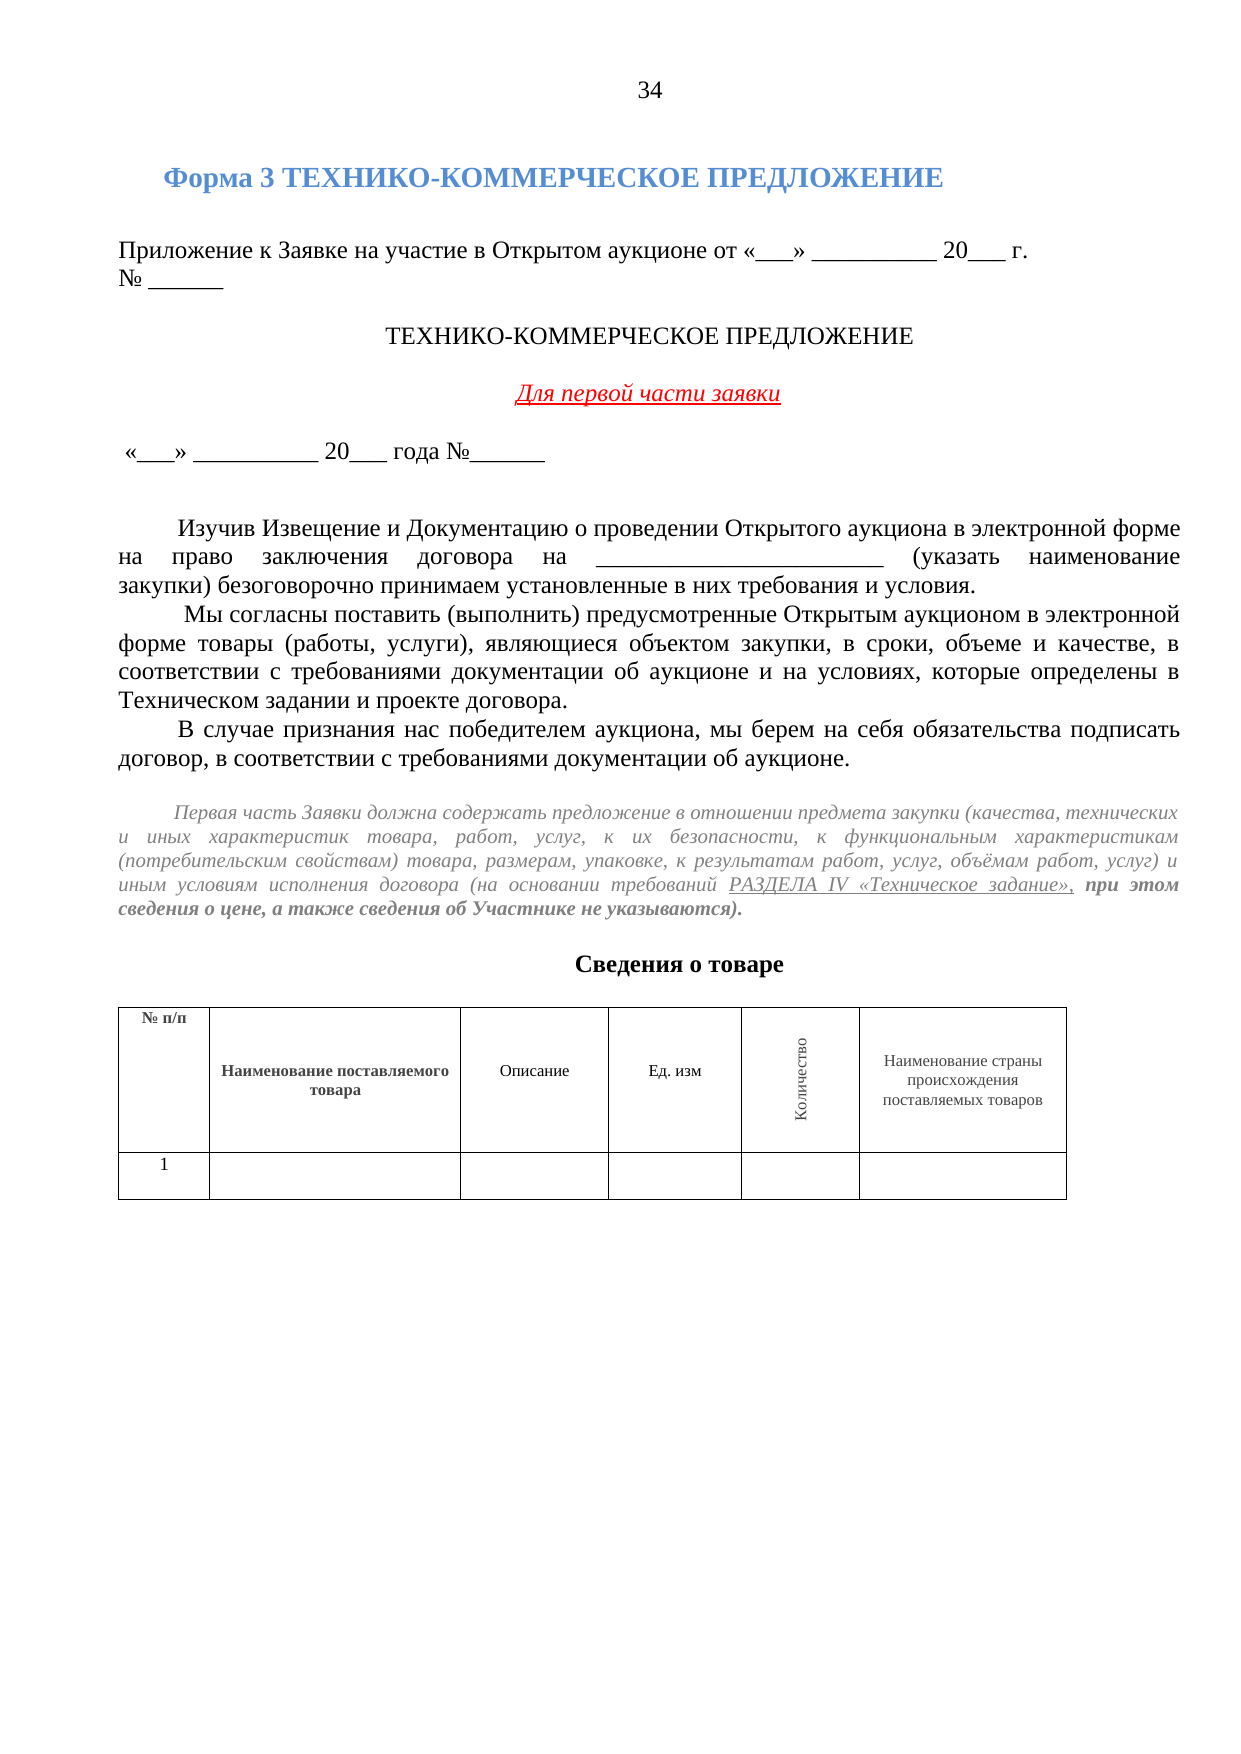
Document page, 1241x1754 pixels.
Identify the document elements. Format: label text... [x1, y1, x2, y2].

table_cell [609, 1153, 741, 1199]
text В случае признания нас победителем аукциона, мы берем на себя обязательства подписать договор, в соответствии с требованиями документации об аукционе. [118, 714, 1181, 771]
table_header № п/п [119, 1008, 209, 1152]
table_cell [860, 1153, 1066, 1199]
table_header Описание [461, 1008, 608, 1152]
table_header Eд. изм [609, 1008, 741, 1152]
text Приложение к Заявке на участие в Открытом аукционе от «___» __________ 20___ г. [118, 235, 1181, 263]
table_header Наименование страны происхождения поставляемых товаров [860, 1008, 1066, 1152]
table_header Количество [742, 1008, 859, 1152]
text Форма 3 ТЕХНИКО-КОММЕРЧЕСКОЕ ПРЕДЛОЖЕНИЕ [163, 160, 1181, 193]
text «___» __________ 20___ года №______ [118, 436, 1181, 465]
table_cell [210, 1153, 460, 1199]
text Мы согласны поставить (выполнить) предусмотренные Открытым аукционом в электронной форме товары (работы, услуги), являющиеся объектом закупки, в сроки, объеме и качестве, в соответствии с требованиями документации об аукционе и на условиях, которые определены в Техническом задании и проекте договора. [118, 599, 1181, 714]
table_header Наименование поставляемого товара [210, 1008, 460, 1152]
text ТЕХНИКО-КОММЕРЧЕСКОЕ ПРЕДЛОЖЕНИЕ [118, 321, 1181, 350]
table_cell [742, 1153, 859, 1199]
table_cell 1 [119, 1153, 209, 1199]
table_cell [461, 1153, 608, 1199]
text Изучив Извещение и Документацию о проведении Открытого аукциона в электронной форме на право заключения договора на _______________________ (указать наименование закупки) безоговорочно принимаем установленные в них требования и условия. [118, 513, 1181, 599]
text Первая часть Заявки должна содержать предложение в отношении предмета закупки (качества, технических и иных характеристик товара, работ, услуг, к их безопасности, к функциональным характеристикам (потребительским свойствам) товара, размерам, упаковке, к результатам работ, услуг, объёмам работ, услуг) и иным условиям исполнения договора (на основании требований РАЗДЕЛА IV «Техническое задание», при этом сведения о цене, а также сведения об Участнике не указываются). [118, 800, 1181, 920]
text Для первой части заявки [118, 378, 1181, 407]
text Сведения о товаре [118, 949, 1181, 978]
text № ______ [118, 263, 1181, 292]
